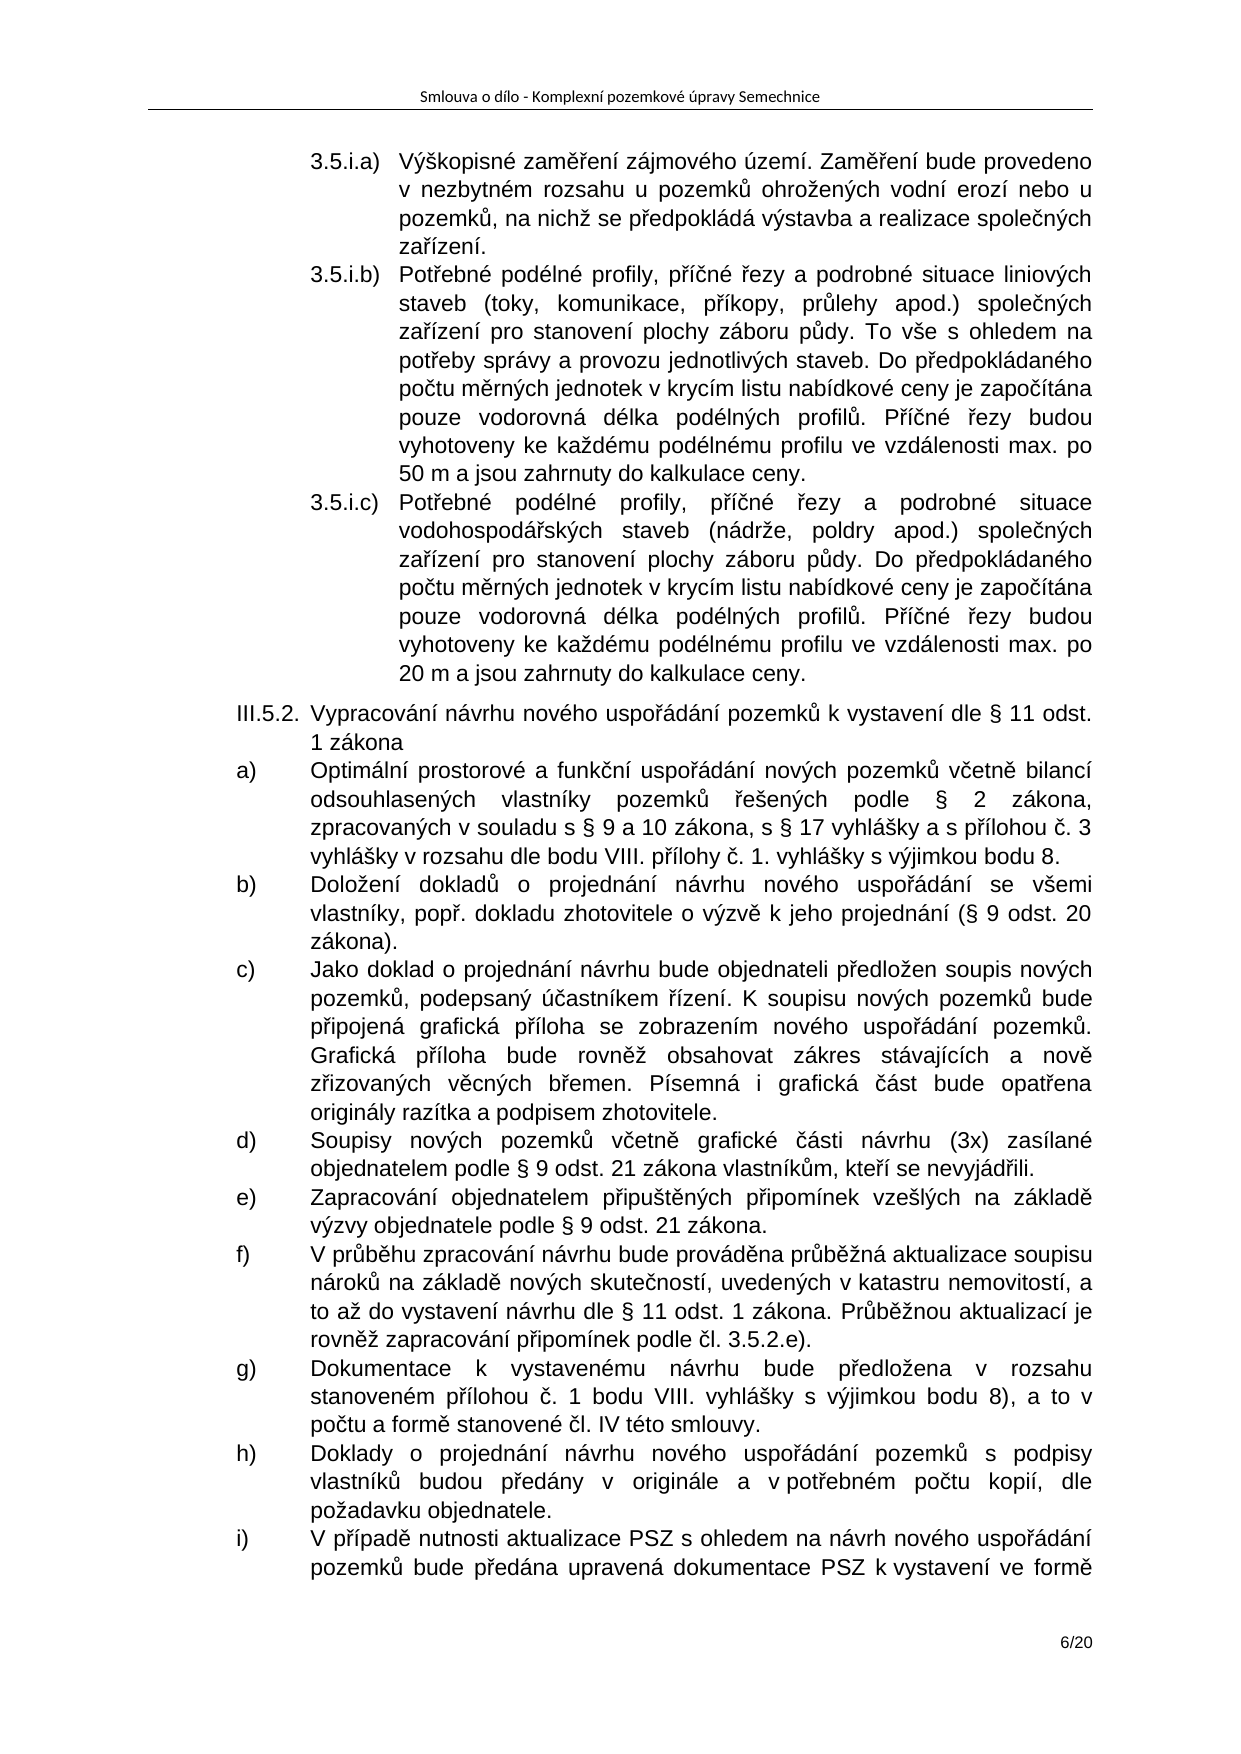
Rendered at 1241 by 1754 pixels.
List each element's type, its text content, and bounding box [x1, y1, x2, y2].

text Doklady o projednání návrhu nového uspořádání pozemků s podpisy vlastníků budou předány v originále a v potřebném počtu kopií, dle požadavku objednatele. [236, 1440, 1093, 1523]
list 3.5.i.b) Potřebné podélné profily, příčné řezy a podrobné situace liniových staveb (toky, komunikace, příkopy, průlehy apod.) společných zařízení pro stanovení plochy záboru půdy. To vše s ohledem na potřeby správy a provozu jednotlivých staveb. Do předpokládaného počtu měrných jednotek v krycím listu nabídkové ceny je započítána pouze vodorovná délka podélných profilů. Příčné řezy budou vyhotoveny ke každému podélnému profilu ve vzdálenosti max. po 50 m a jsou zahrnuty do kalkulace ceny. [310, 261, 1093, 487]
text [236, 1525, 1093, 1580]
text Dokumentace k vystavenému návrhu bude předložena v rozsahu stanoveném přílohou č. 1 bodu VIII. vyhlášky s výjimkou bodu 8), a to v počtu a formě stanovené čl. IV této smlouvy. [236, 1354, 1093, 1438]
text Vypracování návrhu nového uspořádání pozemků k vystavení dle § 11 odst. 1 zákona [236, 700, 1093, 755]
text Optimální prostorové a funkční uspořádání nových pozemků včetně bilancí odsouhlasených vlastníky pozemků řešených podle § 2 zákona, zpracovaných v souladu s § 9 a 10 zákona, s § 17 vyhlášky a s přílohou č. 3 vyhlášky v rozsahu dle bodu VIII. přílohy č. 1. vyhlášky s výjimkou bodu 8. [236, 757, 1093, 869]
text V průběhu zpracování návrhu bude prováděna průběžná aktualizace soupisu nároků na základě nových skutečností, uvedených v katastru nemovitostí, a to až do vystavení návrhu dle § 11 odst. 1 zákona. Průběžnou aktualizací je rovněž zapracování připomínek podle čl. 3.5.2.e). [236, 1241, 1093, 1352]
list 3.5.i.c) Potřebné podélné profily, příčné řezy a podrobné situace vodohospodářských staveb (nádrže, poldry apod.) společných zařízení pro stanovení plochy záboru půdy. Do předpokládaného počtu měrných jednotek v krycím listu nabídkové ceny je započítána pouze vodorovná délka podélných profilů. Příčné řezy budou vyhotoveny ke každému podélnému profilu ve vzdálenosti max. po 20 m a jsou zahrnuty do kalkulace ceny. [310, 489, 1093, 686]
text Zapracování objednatelem připuštěných připomínek vzešlých na základě výzvy objednatele podle § 9 odst. 21 zákona. [236, 1184, 1093, 1239]
list 3.5.i.a) Výškopisné zaměření zájmového území. Zaměření bude provedeno v nezbytném rozsahu u pozemků ohrožených vodní erozí nebo u pozemků, na nichž se předpokládá výstavba a realizace společných zařízení. [310, 148, 1093, 259]
text Soupisy nových pozemků včetně grafické části návrhu (3x) zasílané objednatelem podle § 9 odst. 21 zákona vlastníkům, kteří se nevyjádřili. [236, 1127, 1093, 1182]
text Doložení dokladů o projednání návrhu nového uspořádání se všemi vlastníky, popř. dokladu zhotovitele o výzvě k jeho projednání (§ 9 odst. 20 zákona). [236, 871, 1093, 954]
text Jako doklad o projednání návrhu bude objednateli předložen soupis nových pozemků, podepsaný účastníkem řízení. K soupisu nových pozemků bude připojená grafická příloha se zobrazením nového uspořádání pozemků. Grafická příloha bude rovněž obsahovat zákres stávajících a nově zřizovaných věcných břemen. Písemná i grafická část bude opatřena originály razítka a podpisem zhotovitele. [236, 956, 1093, 1125]
